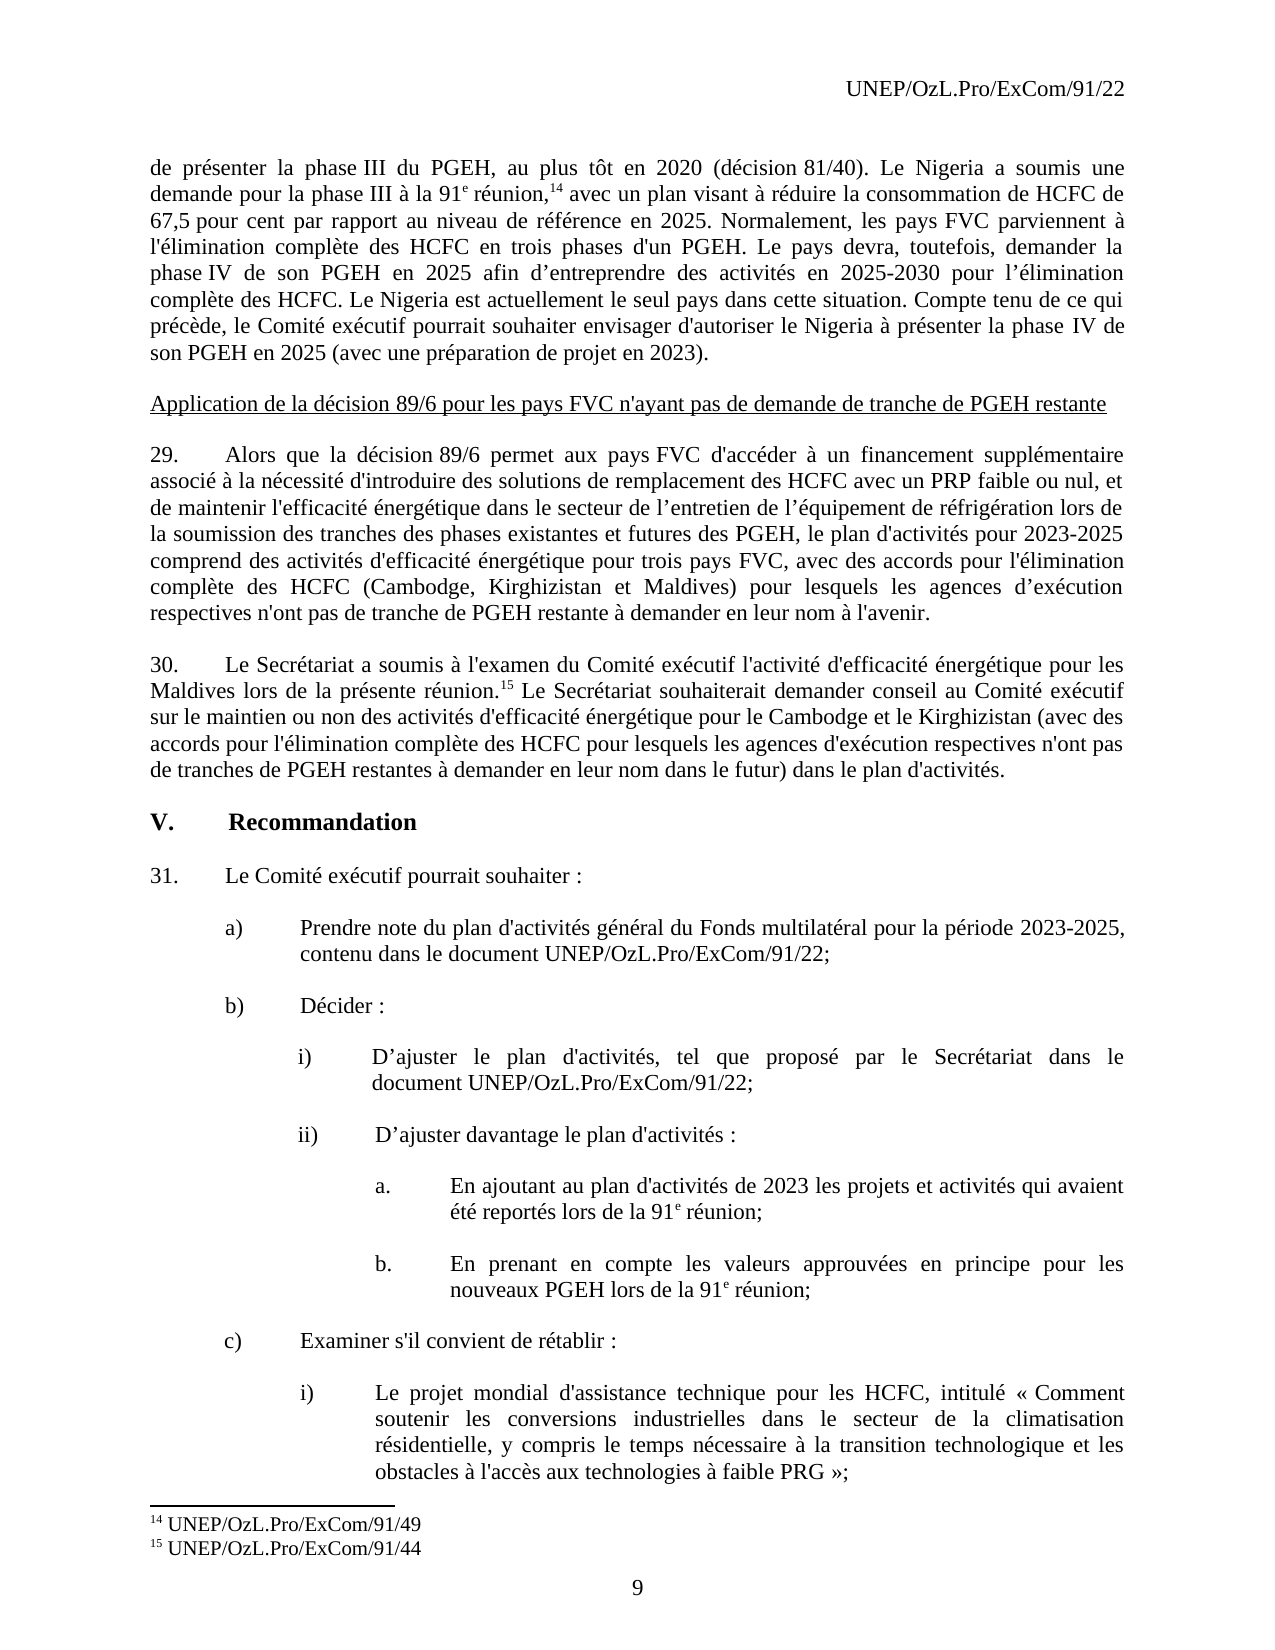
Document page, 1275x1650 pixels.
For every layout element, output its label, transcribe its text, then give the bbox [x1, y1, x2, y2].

subtitle D’ajuster le plan d'activités, tel que proposé par le Secrétariat dans le document UNEP/OzL.Pro/ExCom/91/22; [298, 1043, 1125, 1096]
subtitle Le projet mondial d'assistance technique pour les HCFC, intitulé « Comment soutenir les conversions industrielles dans le secteur de la climatisation résidentielle, y compris le temps nécessaire à la transition technologique et les obstacles à l'accès aux technologies à faible PRG »; [300, 1379, 1125, 1484]
subtitle Alors que la décision 89/6 permet aux pays FVC d'accéder à un financement supplémentaire associé à la nécessité d'introduire des solutions de remplacement des HCFC avec un PRP faible ou nul, et de maintenir l'efficacité énergétique dans le secteur de l’entretien de l’équipement de réfrigération lors de la soumission des tranches des phases existantes et futures des PGEH, le plan d'activités pour 2023-2025 comprend des activités d'efficacité énergétique pour trois pays FVC, avec des accords pour l'élimination complète des HCFC (Cambodge, Kirghizistan et Maldives) pour lesquels les agences d’exécution respectives n'ont pas de tranche de PGEH restante à demander en leur nom à l'avenir. [150, 441, 1125, 626]
subtitle Application de la décision 89/6 pour les pays FVC n'ayant pas de demande de tranche de PGEH restante [150, 390, 1125, 416]
text En ajoutant au plan d'activités de 2023 les projets et activités qui avaient été reportés lors de la 91e réunion; [375, 1172, 1125, 1225]
subtitle Le Secrétariat a soumis à l'examen du Comité exécutif l'activité d'efficacité énergétique pour les Maldives lors de la présente réunion. Le Secrétariat souhaiterait demander conseil au Comité exécutif sur le maintien ou non des activités d'efficacité énergétique pour le Cambodge et le Kirghizistan (avec des accords pour l'élimination complète des HCFC pour lesquels les agences d'exécution respectives n'ont pas de tranches de PGEH restantes à demander en leur nom dans le futur) dans le plan d'activités. [150, 651, 1125, 782]
subtitle c) Examiner s'il convient de rétablir : [224, 1327, 1125, 1354]
subtitle Prendre note du plan d'activités général du Fonds multilatéral pour la période 2023-2025, contenu dans le document UNEP/OzL.Pro/ExCom/91/22; [225, 914, 1125, 967]
text En prenant en compte les valeurs approuvées en principe pour les nouveaux PGEH lors de la 91e réunion; [375, 1250, 1125, 1302]
list Recommandation [150, 807, 1125, 836]
subtitle Décider : [225, 992, 1125, 1018]
subtitle ii) D’ajuster davantage le plan d'activités : [298, 1121, 1125, 1147]
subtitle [150, 154, 1125, 365]
subtitle Le Comité exécutif pourrait souhaiter : [150, 863, 1125, 889]
